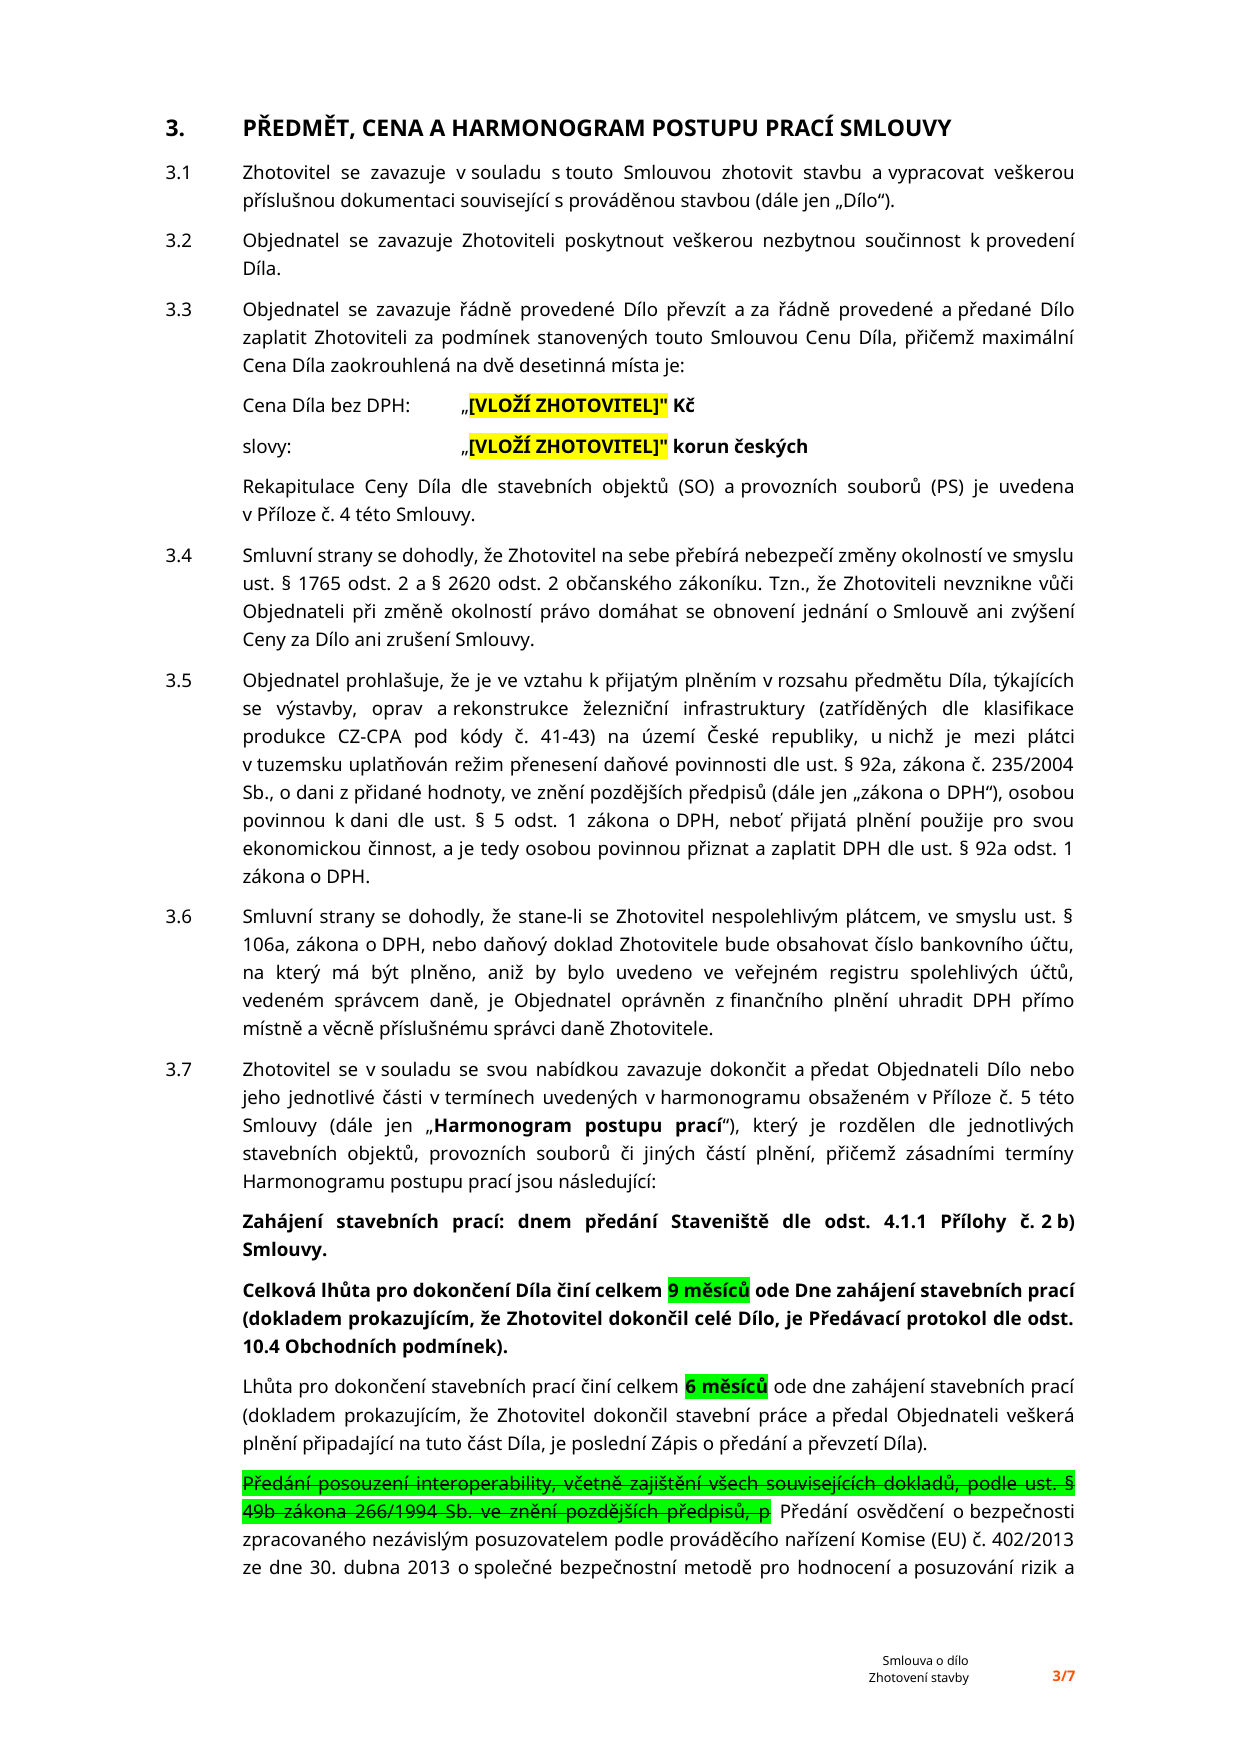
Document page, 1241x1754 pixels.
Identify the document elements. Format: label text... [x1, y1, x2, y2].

text Cena Díla bez DPH: „[VLOŽÍ ZHOTOVITEL]" Kč [668, 393, 1075, 418]
text Celková lhůta pro dokončení Díla činí celkem 9 měsíců ode Dne zahájení stavebních prací (dokladem prokazujícím, že Zhotovitel dokončil celé Dílo, je Předávací protokol dle odst. 10.4 Obchodních podmínek). [242, 1277, 1075, 1359]
text Zahájení stavebních prací: dnem předání Staveniště dle odst. 4.1.1 Přílohy č. 2 b) Smlouvy. [242, 1209, 1075, 1262]
text Zhotovitel se v souladu se svou nabídkou zavazuje dokončit a předat Objednateli Dílo nebo jeho jednotlivé části v termínech uvedených v harmonogramu obsaženém v Příloze č. 5 této Smlouvy (dále jen „Harmonogram postupu prací“), který je rozdělen dle jednotlivých stavebních objektů, provozních souborů či jiných částí plnění, přičemž zásadními termíny Harmonogramu postupu prací jsou následující: [165, 1056, 1075, 1194]
text Smluvní strany se dohodly, že stane-li se Zhotovitel nespolehlivým plátcem, ve smyslu ust. § 106a, zákona o DPH, nebo daňový doklad Zhotovitele bude obsahovat číslo bankovního účtu, na který má být plněno, aniž by bylo uvedeno ve veřejném registru spolehlivých účtů, vedeném správcem daně, je Objednatel oprávněn z finančního plnění uhradit DPH přímo místně a věcně příslušnému správci daně Zhotovitele. [165, 903, 1075, 1041]
text Objednatel se zavazuje řádně provedené Dílo převzít a za řádně provedené a předané Dílo zaplatit Zhotoviteli za podmínek stanovených touto Smlouvou Cenu Díla, přičemž maximální Cena Díla zaokrouhlená na dvě desetinná místa je: [165, 296, 1075, 378]
text Lhůta pro dokončení stavebních prací činí celkem 6 měsíců ode dne zahájení stavebních prací (dokladem prokazujícím, že Zhotovitel dokončil stavební práce a předal Objednateli veškerá plnění připadající na tuto část Díla, je poslední Zápis o předání a převzetí Díla). [242, 1374, 1075, 1455]
text slovy: „[VLOŽÍ ZHOTOVITEL]" korun českých [668, 433, 1075, 459]
text Objednatel se zavazuje Zhotoviteli poskytnout veškerou nezbytnou součinnost k provedení Díla. [165, 228, 1075, 281]
text Smluvní strany se dohodly, že Zhotovitel na sebe přebírá nebezpečí změny okolností ve smyslu ust. § 1765 odst. 2 a § 2620 odst. 2 občanského zákoníku. Tzn., že Zhotoviteli nevznikne vůči Objednateli při změně okolností právo domáhat se obnovení jednání o Smlouvě ani zvýšení Ceny za Dílo ani zrušení Smlouvy. [165, 542, 1075, 652]
text Zhotovitel se zavazuje v souladu s touto Smlouvou zhotovit stavbu a vypracovat veškerou příslušnou dokumentaci související s prováděnou stavbou (dále jen „Dílo“). [165, 159, 1075, 213]
text Cena Díla bez DPH: „[VLOŽÍ ZHOTOVITEL]" Kč [242, 393, 469, 418]
text Rekapitulace Ceny Díla dle stavebních objektů (SO) a provozních souborů (PS) je uvedena v Příloze č. 4 této Smlouvy. [242, 474, 1075, 527]
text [242, 1496, 1075, 1580]
text Objednatel prohlašuje, že je ve vztahu k přijatým plněním v rozsahu předmětu Díla, týkajících se výstavby, oprav a rekonstrukce železniční infrastruktury (zatříděných dle klasifikace produkce CZ-CPA pod kódy č. 41-43) na území České republiky, u nichž je mezi plátci v tuzemsku uplatňován režim přenesení daňové povinnosti dle ust. § 92a, zákona č. 235/2004 Sb., o dani z přidané hodnoty, ve znění pozdějších předpisů (dále jen „zákona o DPH“), osobou povinnou k dani dle ust. § 5 odst. 1 zákona o DPH, neboť přijatá plnění použije pro svou ekonomickou činnost, a je tedy osobou povinnou přiznat a zaplatit DPH dle ust. § 92a odst. 1 zákona o DPH. [165, 667, 1075, 888]
text slovy: „[VLOŽÍ ZHOTOVITEL]" korun českých [242, 433, 469, 459]
text PŘEDMĚT, CENA A HARMONOGRAM POSTUPU PRACÍ SMLOUVY [165, 112, 1075, 143]
